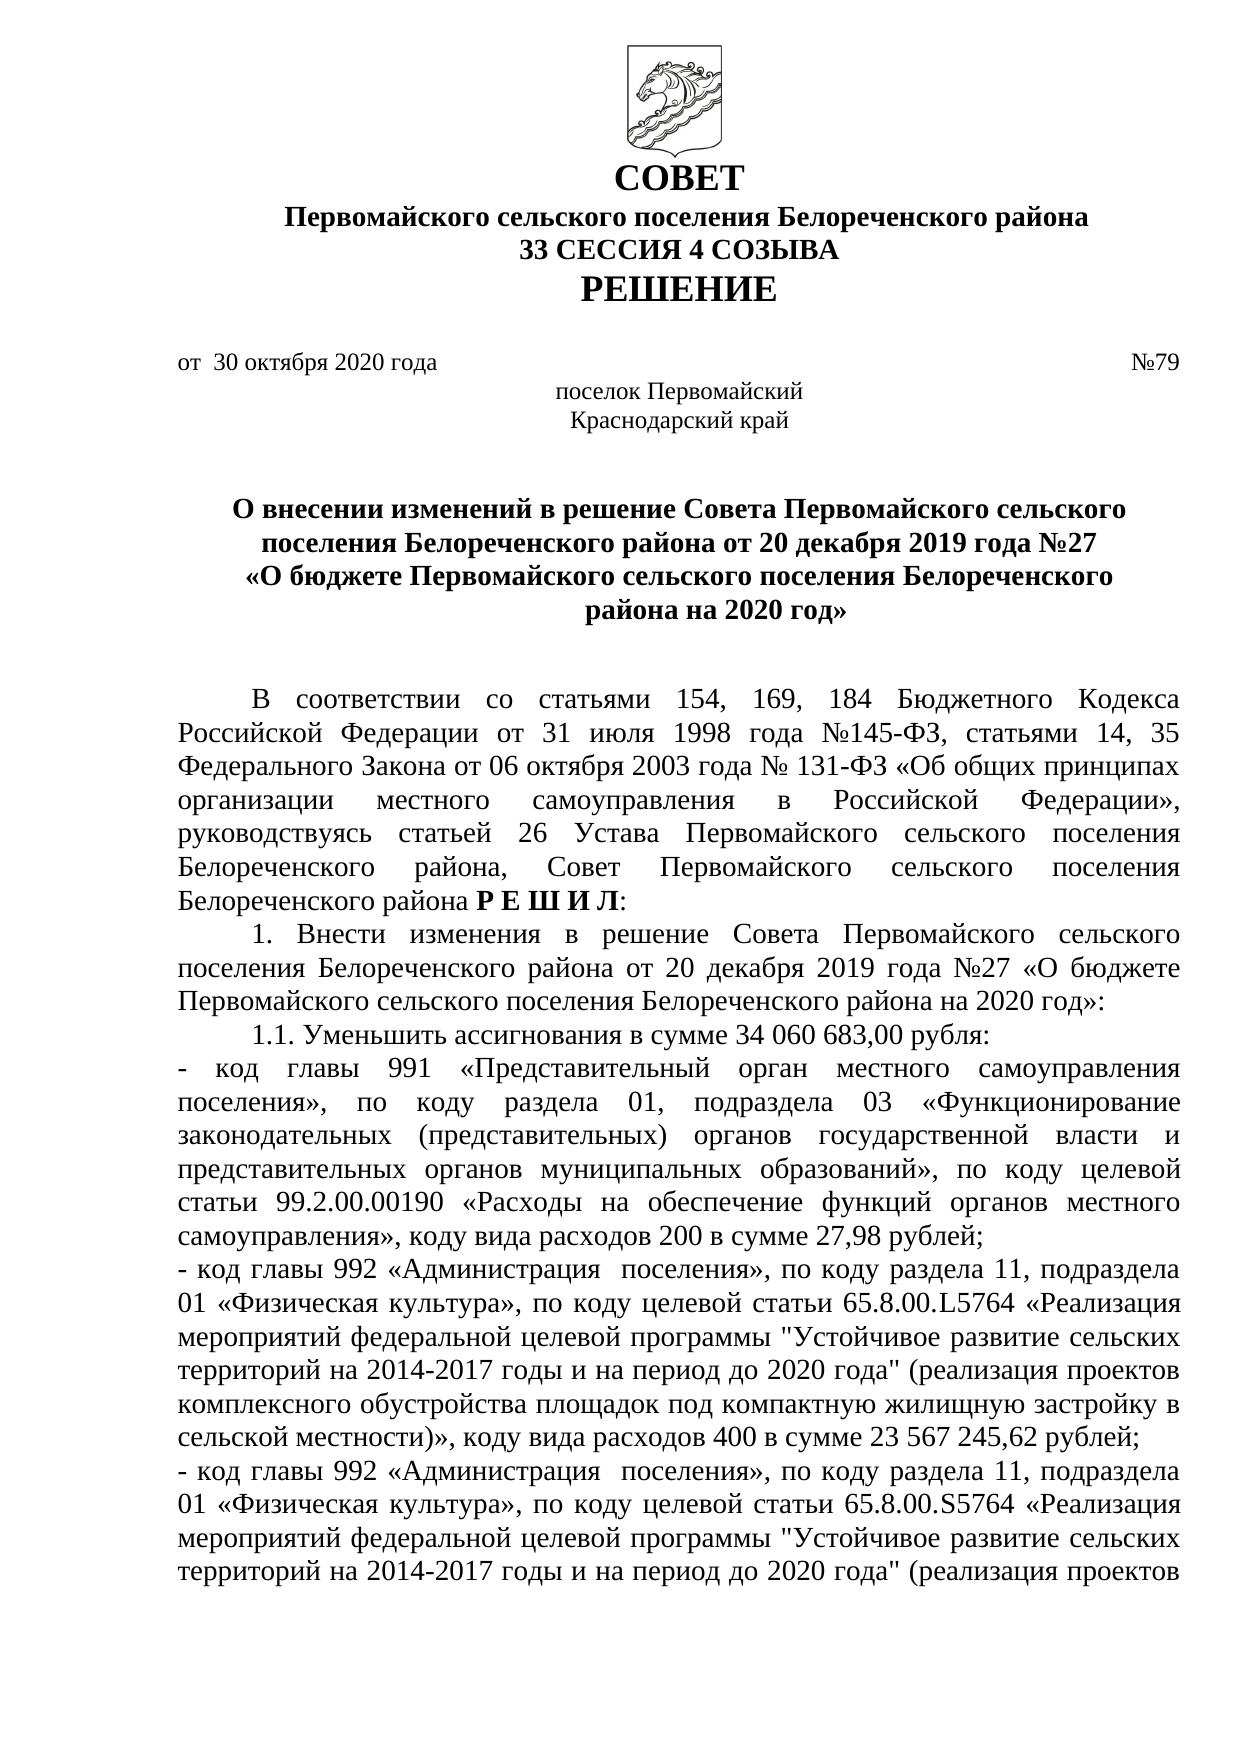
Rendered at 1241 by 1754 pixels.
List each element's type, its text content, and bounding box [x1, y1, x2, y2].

text поселок Первомайский [177, 376, 1181, 405]
text - код главы 991 «Представительный орган местного самоуправления поселения», по коду раздела 01, подраздела 03 «Функционирование законодательных (представительных) органов государственной власти и представительных органов муниципальных образований», по коду целевой статьи 99.2.00.00190 «Расходы на обеспечение функций органов местного самоуправления», коду вида расходов 200 в сумме 27,98 рублей; [177, 1050, 1181, 1252]
text Первомайского сельского поселения Белореченского района [177, 199, 1181, 232]
picture [627, 45, 722, 158]
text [177, 1453, 1181, 1587]
subtitle «О бюджете Первомайского сельского поселения Белореченского [177, 558, 1181, 592]
text РЕШЕНИЕ [177, 266, 1181, 309]
subtitle В соответствии со статьями 154, 169, 184 Бюджетного Кодекса Российской Федерации от 31 июля 1998 года №145-ФЗ, статьями 14, 35 Федерального Закона от 06 октября 2003 года № 131-ФЗ «Об общих принципах организации местного самоуправления в Российской Федерации», руководствуясь статьей 26 Устава Первомайского сельского поселения Белореченского района, Совет Первомайского сельского поселения Белореченского района Р Е Ш И Л: [177, 681, 1181, 916]
text СОВЕТ [177, 156, 1181, 199]
text - код главы 992 «Администрация поселения», по коду раздела 11, подраздела 01 «Физическая культура», по коду целевой статьи 65.8.00.L5764 «Реализация мероприятий федеральной целевой программы "Устойчивое развитие сельских территорий на 2014-2017 годы и на период до 2020 года" (реализация проектов комплексного обустройства площадок под компактную жилищную застройку в сельской местности)», коду вида расходов 400 в сумме 23 567 245,62 рублей; [177, 1252, 1181, 1453]
text 1.1. Уменьшить ассигнования в сумме 34 060 683,00 рубля: [177, 1017, 1181, 1050]
text Краснодарский край [177, 405, 1181, 434]
subtitle района на 2020 год» [177, 592, 1181, 625]
subtitle О внесении изменений в решение Совета Первомайского сельского поселения Белореченского района от 20 декабря 2019 года №27 [177, 491, 1181, 558]
text от 30 октября 2020 года №79 [177, 347, 1181, 376]
text 33 СЕССИЯ 4 СОЗЫВА [177, 232, 1181, 266]
text 1. Внести изменения в решение Совета Первомайского сельского поселения Белореченского района от 20 декабря 2019 года №27 «О бюджете Первомайского сельского поселения Белореченского района на 2020 год»: [177, 916, 1181, 1017]
